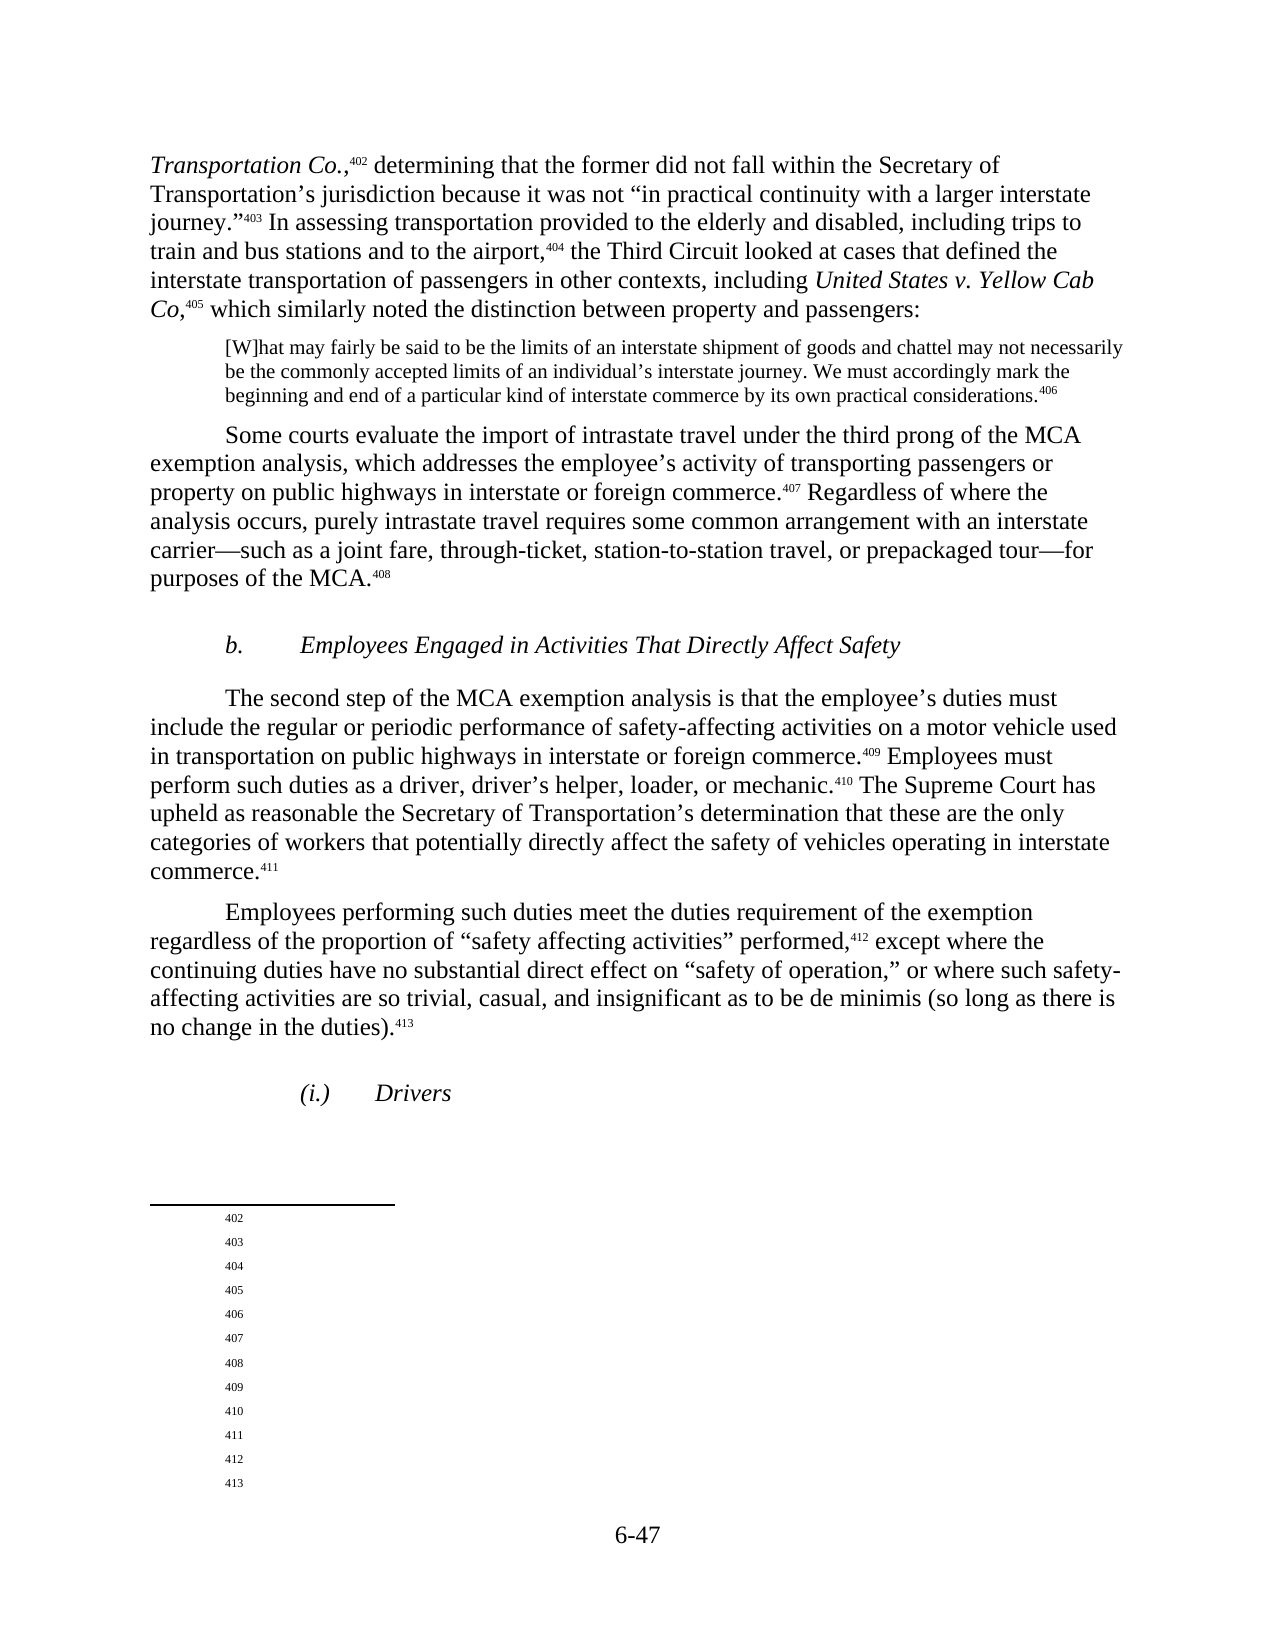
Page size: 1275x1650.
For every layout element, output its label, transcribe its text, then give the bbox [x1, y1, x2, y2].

text b. Employees Engaged in Activities That Directly Affect Safety [225, 630, 1125, 658]
text The second step of the MCA exemption analysis is that the employee’s duties must include the regular or periodic performance of safety-affecting activities on a motor vehicle used in transportation on public highways in interstate or foreign commerce. Employees must perform such duties as a driver, driver’s helper, loader, or mechanic. The Supreme Court has upheld as reasonable the Secretary of Transportation’s determination that these are the only categories of workers that potentially directly affect the safety of vehicles operating in interstate commerce. [150, 683, 1125, 885]
text Employees performing such duties meet the duties requirement of the exemption regardless of the proportion of “safety affecting activities” performed, except where the continuing duties have no substantial direct effect on “safety of operation,” or where such safety-affecting activities are so trivial, casual, and insignificant as to be de minimis (so long as there is no change in the duties). [150, 897, 1125, 1041]
text [W]hat may fairly be said to be the limits of an interstate shipment of goods and chattel may not necessarily be the commonly accepted limits of an individual’s interstate journey. We must accordingly mark the beginning and end of a particular kind of interstate commerce by its own practical considerations. [225, 335, 1125, 407]
text With respect to carriers of passengers, practical considerations are given to the Secretary’s authority over the operation of vehicles designed or used to transport more than 8 or 15 passengers (regardless of the vehicle’s weight). The Third Circuit distinguished the transportation of passengers from the transportation of goods in Packard v. Pittsburgh Transportation Co., determining that the former did not fall within the Secretary of Transportation’s jurisdiction because it was not “in practical continuity with a larger interstate journey.” In assessing transportation provided to the elderly and disabled, including trips to train and bus stations and to the airport, the Third Circuit looked at cases that defined the interstate transportation of passengers in other contexts, including United States v. Yellow Cab Co, which similarly noted the distinction between property and passengers: [150, 150, 1125, 322]
text (i.) Drivers [300, 1078, 1125, 1107]
text Some courts evaluate the import of intrastate travel under the third prong of the MCA exemption analysis, which addresses the employee’s activity of transporting passengers or property on public highways in interstate or foreign commerce. Regardless of where the analysis occurs, purely intrastate travel requires some common arrangement with an interstate carrier—such as a joint fare, through-ticket, station-to-station travel, or prepackaged tour—for purposes of the MCA. [150, 420, 1125, 592]
